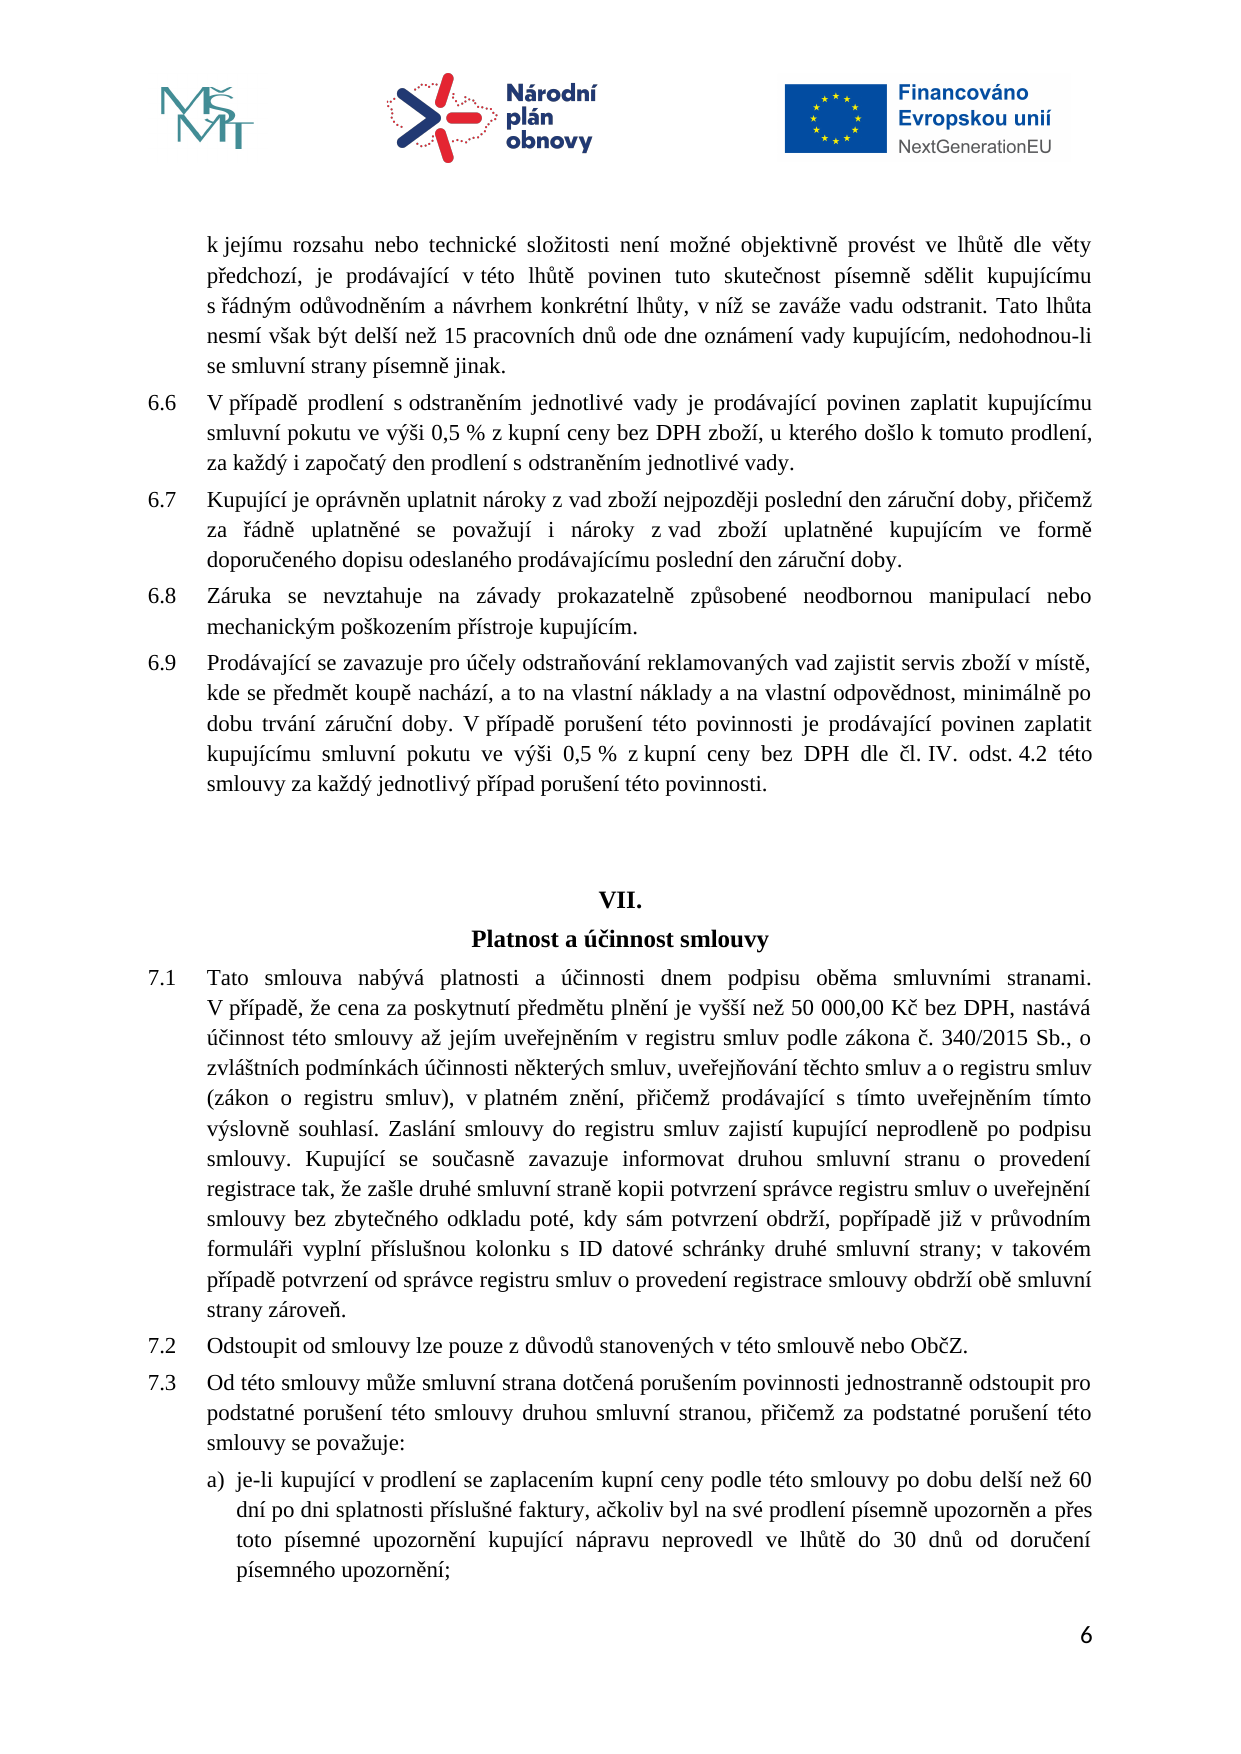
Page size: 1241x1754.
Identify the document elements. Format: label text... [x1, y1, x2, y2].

picture [777, 73, 1071, 162]
text 7.3 Od této smlouvy může smluvní strana dotčená porušením povinnosti jednostranně odstoupit pro podstatné porušení této smlouvy druhou smluvní stranou, přičemž za podstatné porušení této smlouvy se považuje: [148, 1369, 1093, 1456]
text 6.6 V případě prodlení s odstraněním jednotlivé vady je prodávající povinen zaplatit kupujícímu smluvní pokutu ve výši 0,5 % z kupní ceny bez DPH zboží, u kterého došlo k tomuto prodlení, za každý i započatý den prodlení s odstraněním jednotlivé vady. [148, 389, 1093, 476]
text 6.9 Prodávající se zavazuje pro účely odstraňování reklamovaných vad zajistit servis zboží v místě, kde se předmět koupě nachází, a to na vlastní náklady a na vlastní odpovědnost, minimálně po dobu trvání záruční doby. V případě porušení této povinnosti je prodávající povinen zaplatit kupujícímu smluvní pokutu ve výši 0,5 % z kupní ceny bez DPH dle čl. IV. odst. 4.2 této smlouvy za každý jednotlivý případ porušení této povinnosti. [148, 649, 1093, 796]
title Platnost a účinnost smlouvy [148, 924, 1093, 953]
text 6.8 Záruka se nevztahuje na závady prokazatelně způsobené neodbornou manipulací nebo mechanickým poškozením přístroje kupujícím. [148, 582, 1093, 639]
text VII. [148, 885, 1093, 914]
picture [147, 73, 268, 163]
text 7.1 Tato smlouva nabývá platnosti a účinnosti dnem podpisu oběma smluvními stranami. V případě, že cena za poskytnutí předmětu plnění je vyšší než 50 000,00 Kč bez DPH, nastává účinnost této smlouvy až jejím uveřejněním v registru smluv podle zákona č. 340/2015 Sb., o zvláštních podmínkách účinnosti některých smluv, uveřejňování těchto smluv a o registru smluv (zákon o registru smluv), v platném znění, přičemž prodávající s tímto uveřejněním tímto výslovně souhlasí. Zaslání smlouvy do registru smluv zajistí kupující neprodleně po podpisu smlouvy. Kupující se současně zavazuje informovat druhou smluvní stranu o provedení registrace tak, že zašle druhé smluvní straně kopii potvrzení správce registru smluv o uveřejnění smlouvy bez zbytečného odkladu poté, kdy sám potvrzení obdrží, popřípadě již v průvodním formuláři vyplní příslušnou kolonku s ID datové schránky druhé smluvní strany; v takovém případě potvrzení od správce registru smluv o provedení registrace smlouvy obdrží obě smluvní strany zároveň. [148, 963, 1093, 1322]
text 6.7 Kupující je oprávněn uplatnit nároky z vad zboží nejpozději poslední den záruční doby, přičemž za řádně uplatněné se považují i nároky z vad zboží uplatněné kupujícím ve formě doporučeného dopisu odeslaného prodávajícímu poslední den záruční doby. [148, 486, 1093, 572]
picture [386, 73, 598, 163]
text a) je-li kupující v prodlení se zaplacením kupní ceny podle této smlouvy po dobu delší než 60 dní po dni splatnosti příslušné faktury, ačkoliv byl na své prodlení písemně upozorněn a přes toto písemné upozornění kupující nápravu neprovedl ve lhůtě do 30 dnů od doručení písemného upozornění; [207, 1466, 1093, 1583]
text 7.2 Odstoupit od smlouvy lze pouze z důvodů stanovených v této smlouvě nebo ObčZ. [148, 1332, 1093, 1359]
